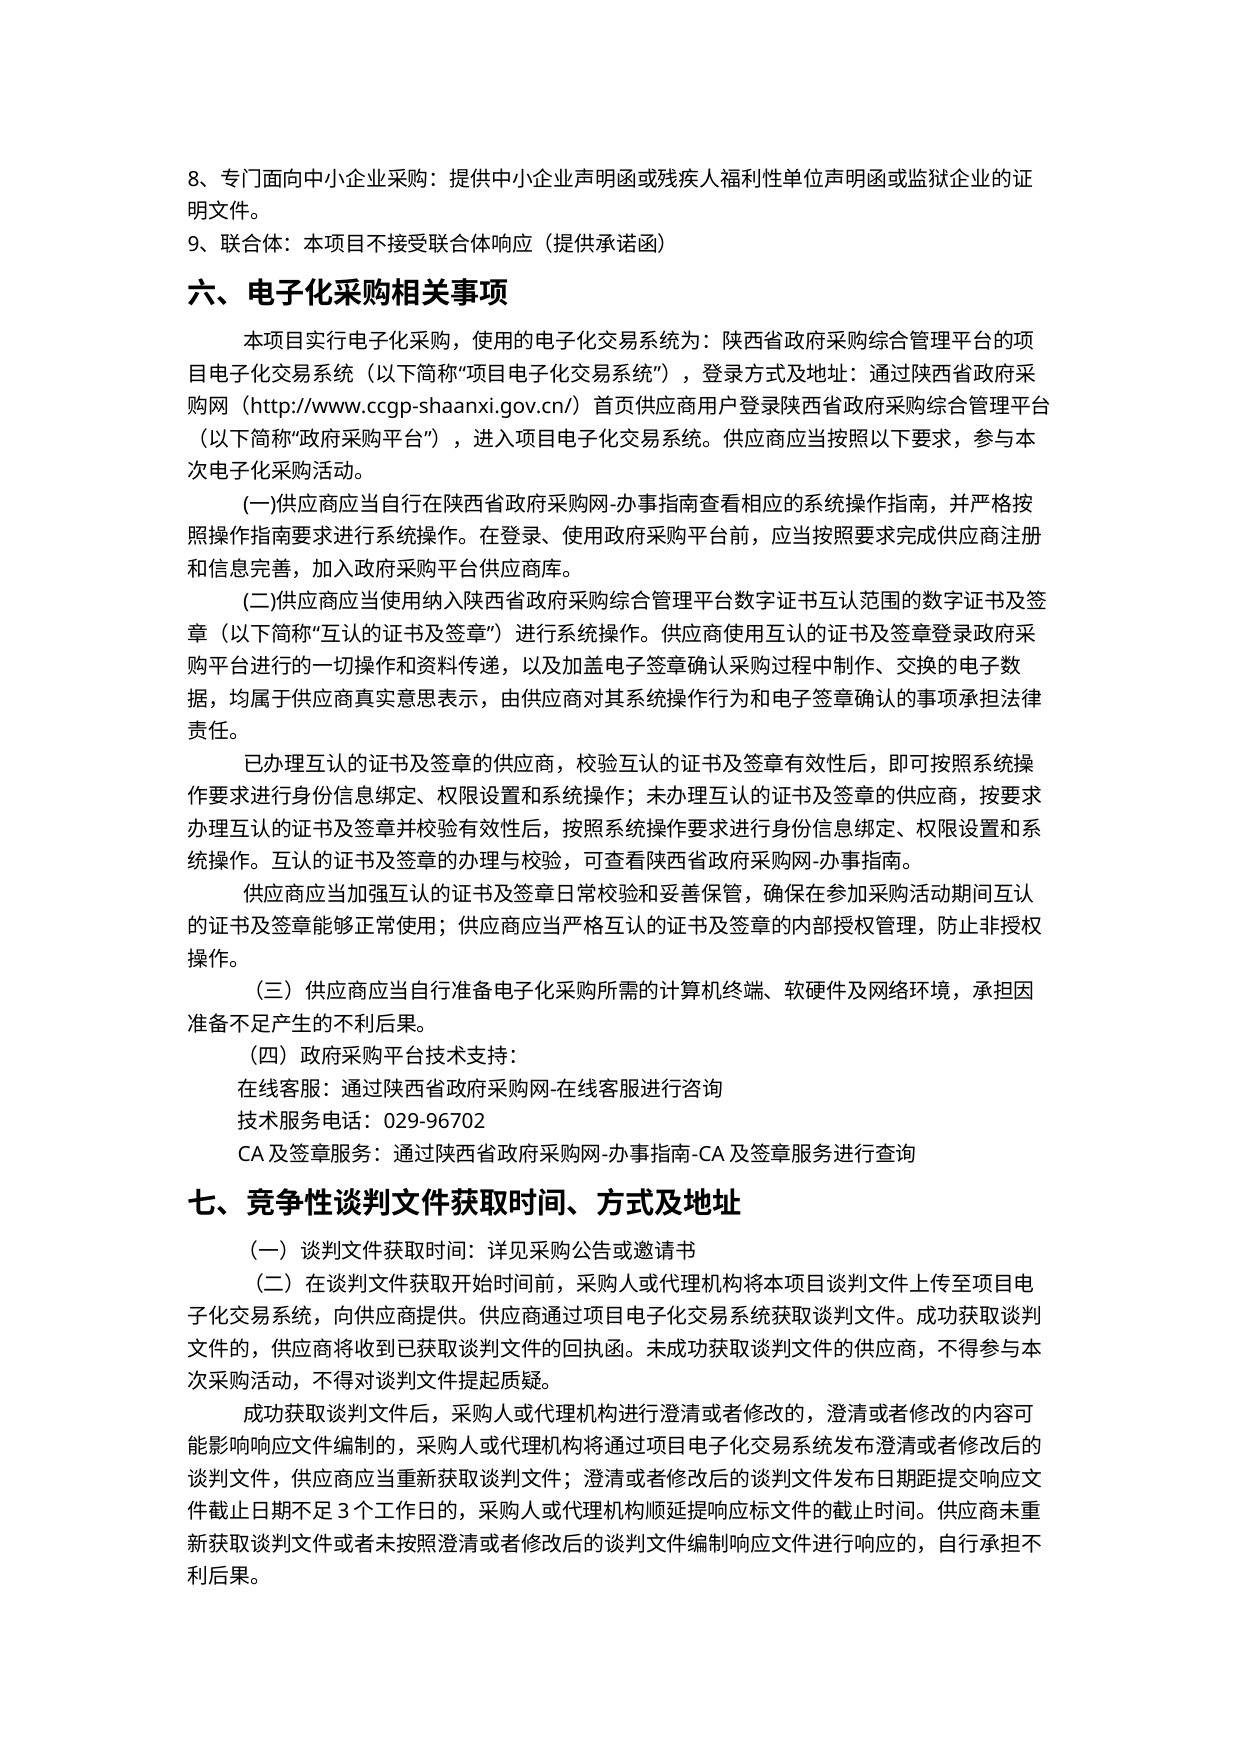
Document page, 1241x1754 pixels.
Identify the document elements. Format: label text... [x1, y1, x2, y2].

text 六、电子化采购相关事项 [187, 259, 1053, 324]
text CA及签章服务：通过陕西省政府采购网-办事指南-CA及签章服务进行查询 [187, 1137, 1053, 1169]
text 供应商应当加强互认的证书及签章日常校验和妥善保管，确保在参加采购活动期间互认的证书及签章能够正常使用；供应商应当严格互认的证书及签章的内部授权管理，防止非授权操作。 [187, 877, 1053, 974]
text (二)供应商应当使用纳入陕西省政府采购综合管理平台数字证书互认范围的数字证书及签章（以下简称“互认的证书及签章”）进行系统操作。供应商使用互认的证书及签章登录政府采购平台进行的一切操作和资料传递，以及加盖电子签章确认采购过程中制作、交换的电子数据，均属于供应商真实意思表示，由供应商对其系统操作行为和电子签章确认的事项承担法律责任。 [187, 584, 1053, 747]
text 在线客服：通过陕西省政府采购网-在线客服进行咨询 [187, 1072, 1053, 1104]
text 成功获取谈判文件后，采购人或代理机构进行澄清或者修改的，澄清或者修改的内容可能影响响应文件编制的，采购人或代理机构将通过项目电子化交易系统发布澄清或者修改后的谈判文件，供应商应当重新获取谈判文件；澄清或者修改后的谈判文件发布日期距提交响应文件截止日期不足3个工作日的，采购人或代理机构顺延提响应标文件的截止时间。供应商未重新获取谈判文件或者未按照澄清或者修改后的谈判文件编制响应文件进行响应的，自行承担不利后果。 [187, 1397, 1053, 1592]
text 已办理互认的证书及签章的供应商，校验互认的证书及签章有效性后，即可按照系统操作要求进行身份信息绑定、权限设置和系统操作；未办理互认的证书及签章的供应商，按要求办理互认的证书及签章并校验有效性后，按照系统操作要求进行身份信息绑定、权限设置和系统操作。互认的证书及签章的办理与校验，可查看陕西省政府采购网-办事指南。 [187, 747, 1053, 877]
text 技术服务电话：029-96702 [187, 1104, 1053, 1137]
text （一）谈判文件获取时间：详见采购公告或邀请书 [187, 1234, 1053, 1267]
text （二）在谈判文件获取开始时间前，采购人或代理机构将本项目谈判文件上传至项目电子化交易系统，向供应商提供。供应商通过项目电子化交易系统获取谈判文件。成功获取谈判文件的，供应商将收到已获取谈判文件的回执函。未成功获取谈判文件的供应商，不得参与本次采购活动，不得对谈判文件提起质疑。 [187, 1267, 1053, 1397]
text 本项目实行电子化采购，使用的电子化交易系统为：陕西省政府采购综合管理平台的项目电子化交易系统（以下简称“项目电子化交易系统”），登录方式及地址：通过陕西省政府采购网（http://www.ccgp-shaanxi.gov.cn/）首页供应商用户登录陕西省政府采购综合管理平台（以下简称“政府采购平台”），进入项目电子化交易系统。供应商应当按照以下要求，参与本次电子化采购活动。 [187, 324, 1053, 487]
text 七、竞争性谈判文件获取时间、方式及地址 [187, 1169, 1053, 1234]
text 9、联合体：本项目不接受联合体响应（提供承诺函） [187, 227, 1053, 259]
text （三）供应商应当自行准备电子化采购所需的计算机终端、软硬件及网络环境，承担因准备不足产生的不利后果。 [187, 974, 1053, 1039]
text （四）政府采购平台技术支持： [187, 1039, 1053, 1072]
text (一)供应商应当自行在陕西省政府采购网-办事指南查看相应的系统操作指南，并严格按照操作指南要求进行系统操作。在登录、使用政府采购平台前，应当按照要求完成供应商注册和信息完善，加入政府采购平台供应商库。 [187, 487, 1053, 584]
text 8、专门面向中小企业采购：提供中小企业声明函或残疾人福利性单位声明函或监狱企业的证明文件。 [187, 162, 1053, 227]
